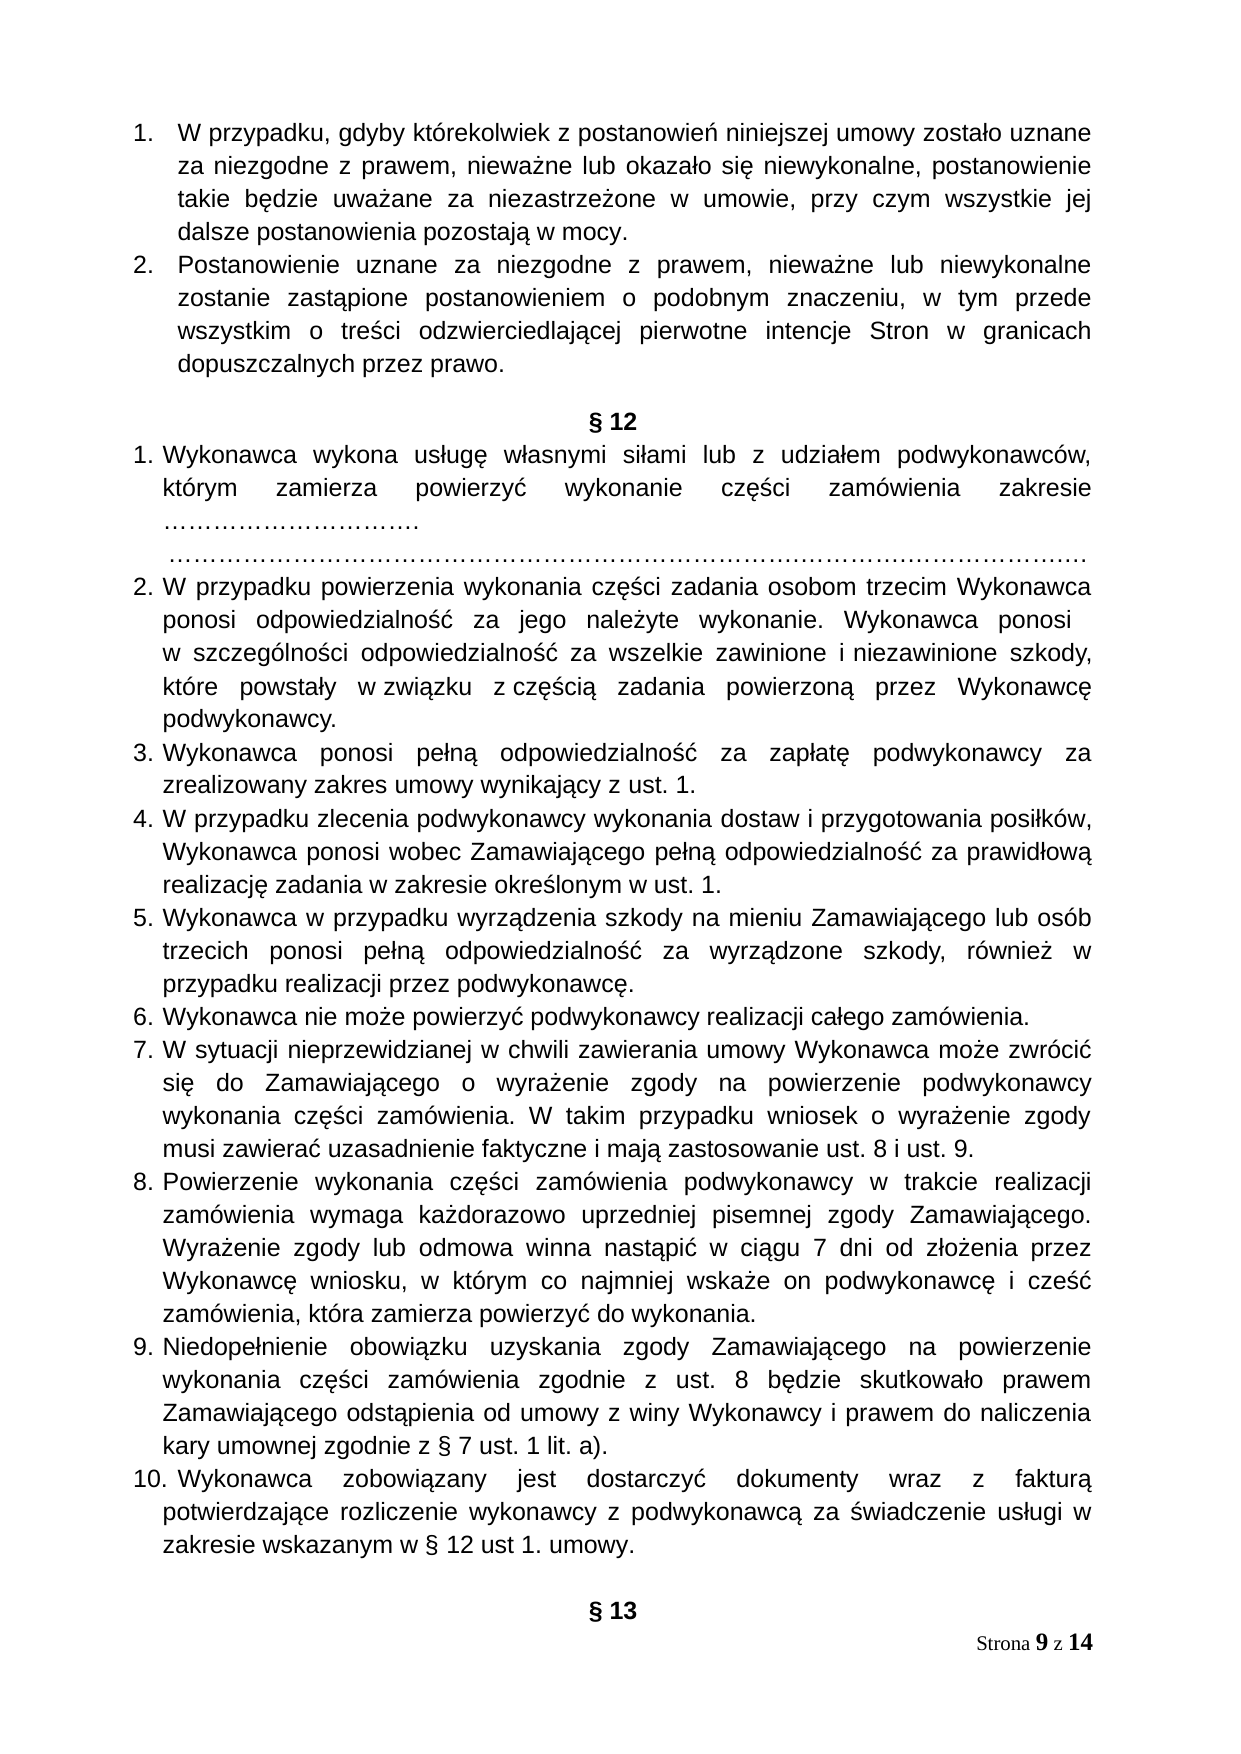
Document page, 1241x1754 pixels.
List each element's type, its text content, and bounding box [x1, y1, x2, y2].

text § 13 [133, 1596, 1093, 1625]
list Wykonawca zobowiązany jest dostarczyć dokumenty wraz z fakturą potwierdzające rozliczenie wykonawcy z podwykonawcą za świadczenie usługi w zakresie wskazanym w § 12 ust 1. umowy. [133, 1464, 1093, 1559]
text § 12 [133, 407, 1093, 436]
list W przypadku powierzenia wykonania części zadania osobom trzecim Wykonawca ponosi odpowiedzialność za jego należyte wykonanie. Wykonawca ponosi w szczególności odpowiedzialność za wszelkie zawinione i niezawinione szkody, które powstały w związku z częścią zadania powierzoną przez Wykonawcę podwykonawcy. [133, 572, 1093, 733]
list Wykonawca ponosi pełną odpowiedzialność za zapłatę podwykonawcy za zrealizowany zakres umowy wynikający z ust. 1. [133, 737, 1093, 799]
list W przypadku, gdyby którekolwiek z postanowień niniejszej umowy zostało uznane za niezgodne z prawem, nieważne lub okazało się niewykonalne, postanowienie takie będzie uważane za niezastrzeżone w umowie, przy czym wszystkie jej dalsze postanowienia pozostają w mocy. [133, 118, 1093, 246]
list Wykonawca w przypadku wyrządzenia szkody na mieniu Zamawiającego lub osób trzecich ponosi pełną odpowiedzialność za wyrządzone szkody, również w przypadku realizacji przez podwykonawcę. [133, 903, 1093, 997]
list Wykonawca nie może powierzyć podwykonawcy realizacji całego zamówienia. [133, 1002, 1093, 1030]
text ………………………………………………………………….………….……………….… [133, 539, 1093, 568]
list Wykonawca wykona usługę własnymi siłami lub z udziałem podwykonawców, którym zamierza powierzyć wykonanie części zamówienia zakresie …………………………. [133, 440, 1093, 535]
list Niedopełnienie obowiązku uzyskania zgody Zamawiającego na powierzenie wykonania części zamówienia zgodnie z ust. 8 będzie skutkowało prawem Zamawiającego odstąpienia od umowy z winy Wykonawcy i prawem do naliczenia kary umownej zgodnie z § 7 ust. 1 lit. a). [133, 1332, 1093, 1460]
list Postanowienie uznane za niezgodne z prawem, nieważne lub niewykonalne zostanie zastąpione postanowieniem o podobnym znaczeniu, w tym przede wszystkim o treści odzwierciedlającej pierwotne intencje Stron w granicach dopuszczalnych przez prawo. [133, 250, 1093, 378]
list W sytuacji nieprzewidzianej w chwili zawierania umowy Wykonawca może zwrócić się do Zamawiającego o wyrażenie zgody na powierzenie podwykonawcy wykonania części zamówienia. W takim przypadku wniosek o wyrażenie zgody musi zawierać uzasadnienie faktyczne i mają zastosowanie ust. 8 i ust. 9. [133, 1035, 1093, 1162]
list W przypadku zlecenia podwykonawcy wykonania dostaw i przygotowania posiłków, Wykonawca ponosi wobec Zamawiającego pełną odpowiedzialność za prawidłową realizację zadania w zakresie określonym w ust. 1. [133, 803, 1093, 898]
list Powierzenie wykonania części zamówienia podwykonawcy w trakcie realizacji zamówienia wymaga każdorazowo uprzedniej pisemnej zgody Zamawiającego. Wyrażenie zgody lub odmowa winna nastąpić w ciągu 7 dni od złożenia przez Wykonawcę wniosku, w którym co najmniej wskaże on podwykonawcę i cześć zamówienia, która zamierza powierzyć do wykonania. [133, 1167, 1093, 1328]
